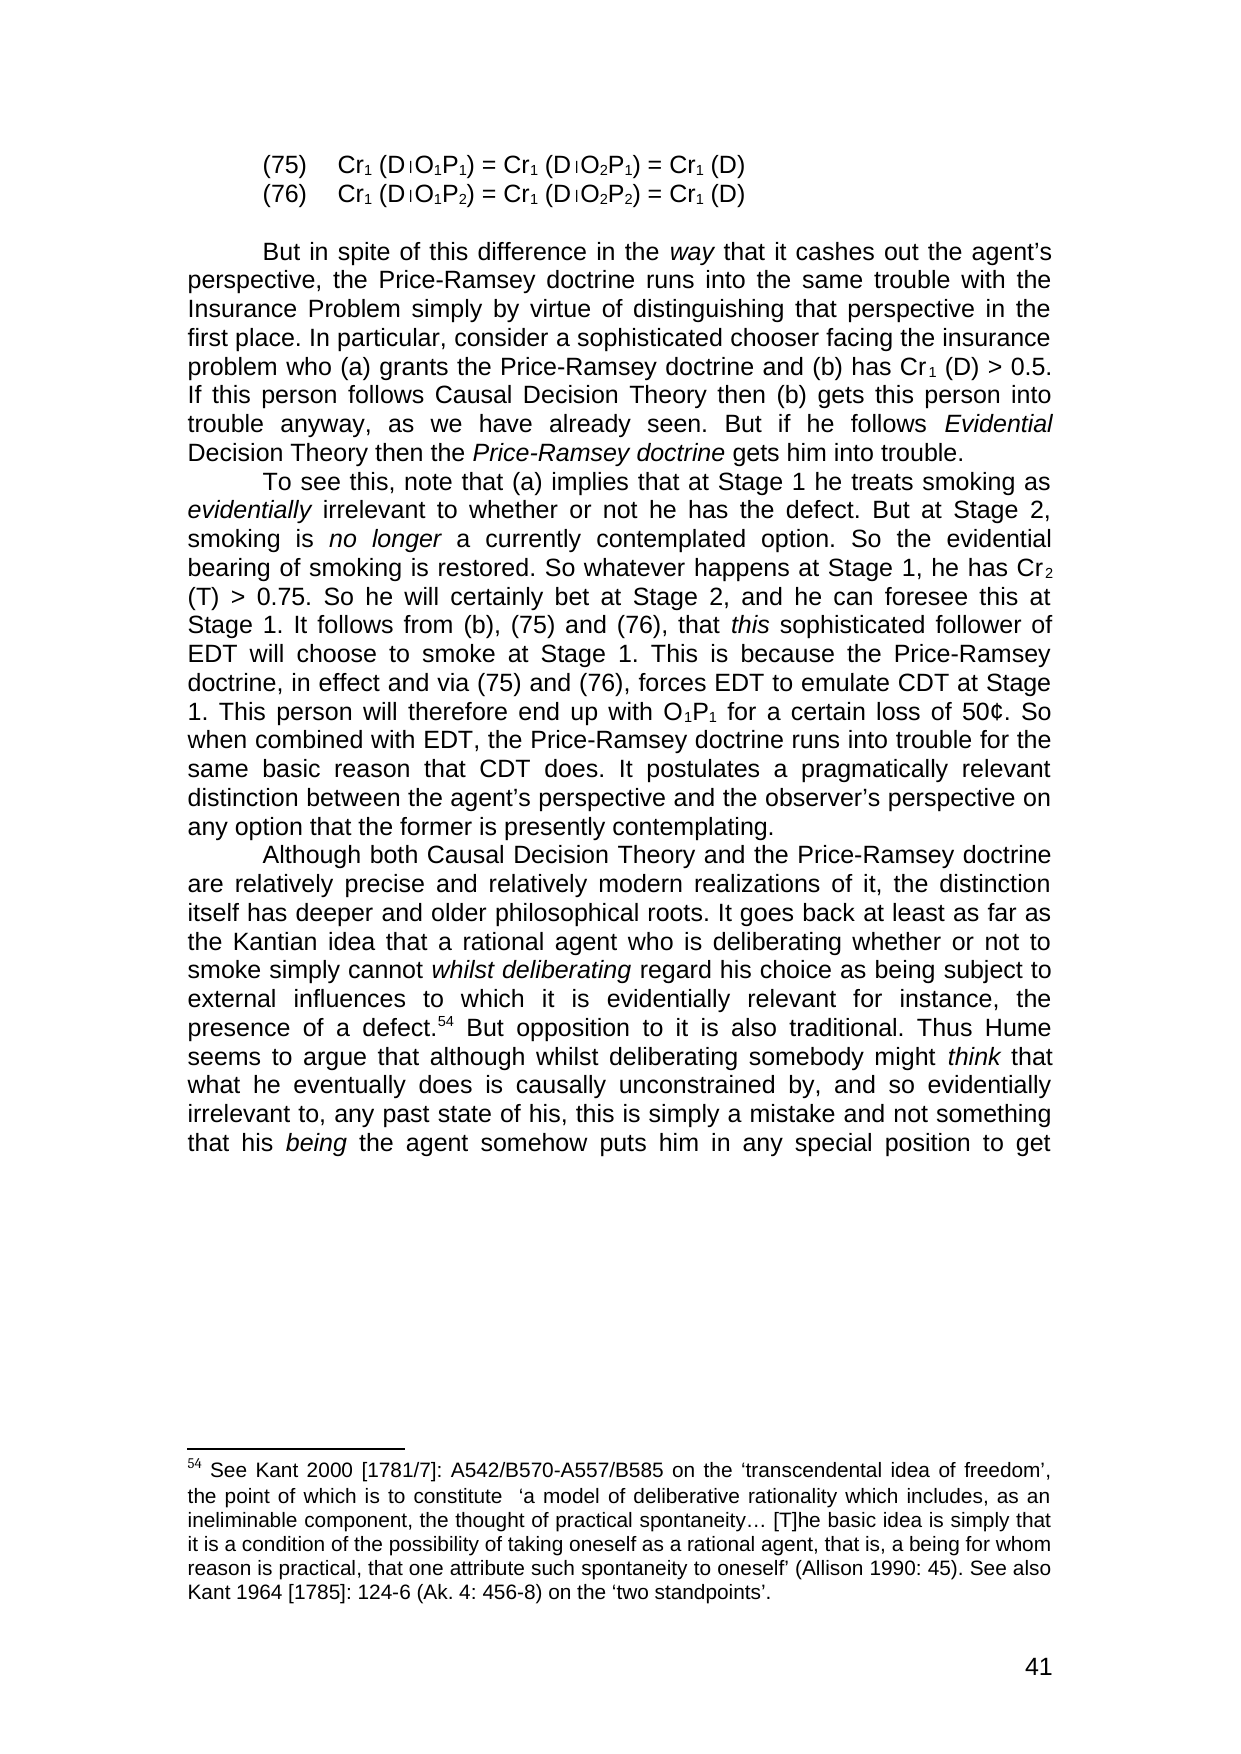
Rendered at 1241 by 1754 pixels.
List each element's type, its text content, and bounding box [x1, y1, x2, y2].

list Cr1 (DO1P2) = Cr1 (DO2P2) = Cr1 (D) [262, 179, 1053, 208]
text But in spite of this difference in the way that it cashes out the agent’s perspective, the Price-Ramsey doctrine runs into the same trouble with the Insurance Problem simply by virtue of distinguishing that perspective in the first place. In particular, consider a sophisticated chooser facing the insurance problem who (a) grants the Price-Ramsey doctrine and (b) has Cr1 (D) > 0.5. If this person follows Causal Decision Theory then (b) gets this person into trouble anyway, as we have already seen. But if he follows Evidential Decision Theory then the Price-Ramsey doctrine gets him into trouble. [187, 236, 1053, 466]
text Although both Causal Decision Theory and the Price-Ramsey doctrine are relatively precise and relatively modern realizations of it, the distinction itself has deeper and older philosophical roots. It goes back at least as far as the Kantian idea that a rational agent who is deliberating whether or not to smoke simply cannot whilst deliberating regard his choice as being subject to external influences to which it is evidentially relevant for instance, the presence of a defect. But opposition to it is also traditional. Thus Hume seems to argue that although whilst deliberating somebody might think that what he eventually does is causally unconstrained by, and so evidentially irrelevant to, any past state of his, this is simply a mistake and not something that his being the agent somehow puts him in any special position to get right. In so far as it has any bearing upon them, the present argument raises a practical objection to the Kantian but not to the Humean line. [187, 840, 1053, 1185]
list Cr1 (DO1P1) = Cr1 (DO2P1) = Cr1 (D) [262, 150, 1053, 179]
text To see this, note that (a) implies that at Stage 1 he treats smoking as evidentially irrelevant to whether or not he has the defect. But at Stage 2, smoking is no longer a currently contemplated option. So the evidential bearing of smoking is restored. So whatever happens at Stage 1, he has Cr2 (T) > 0.75. So he will certainly bet at Stage 2, and he can foresee this at Stage 1. It follows from (b), (75) and (76), that this sophisticated follower of EDT will choose to smoke at Stage 1. This is because the Price-Ramsey doctrine, in effect and via (75) and (76), forces EDT to emulate CDT at Stage 1. This person will therefore end up with O1P1 for a certain loss of 50¢. So when combined with EDT, the Price-Ramsey doctrine runs into trouble for the same basic reason that CDT does. It postulates a pragmatically relevant distinction between the agent’s perspective and the observer’s perspective on any option that the former is presently contemplating. [187, 466, 1053, 840]
